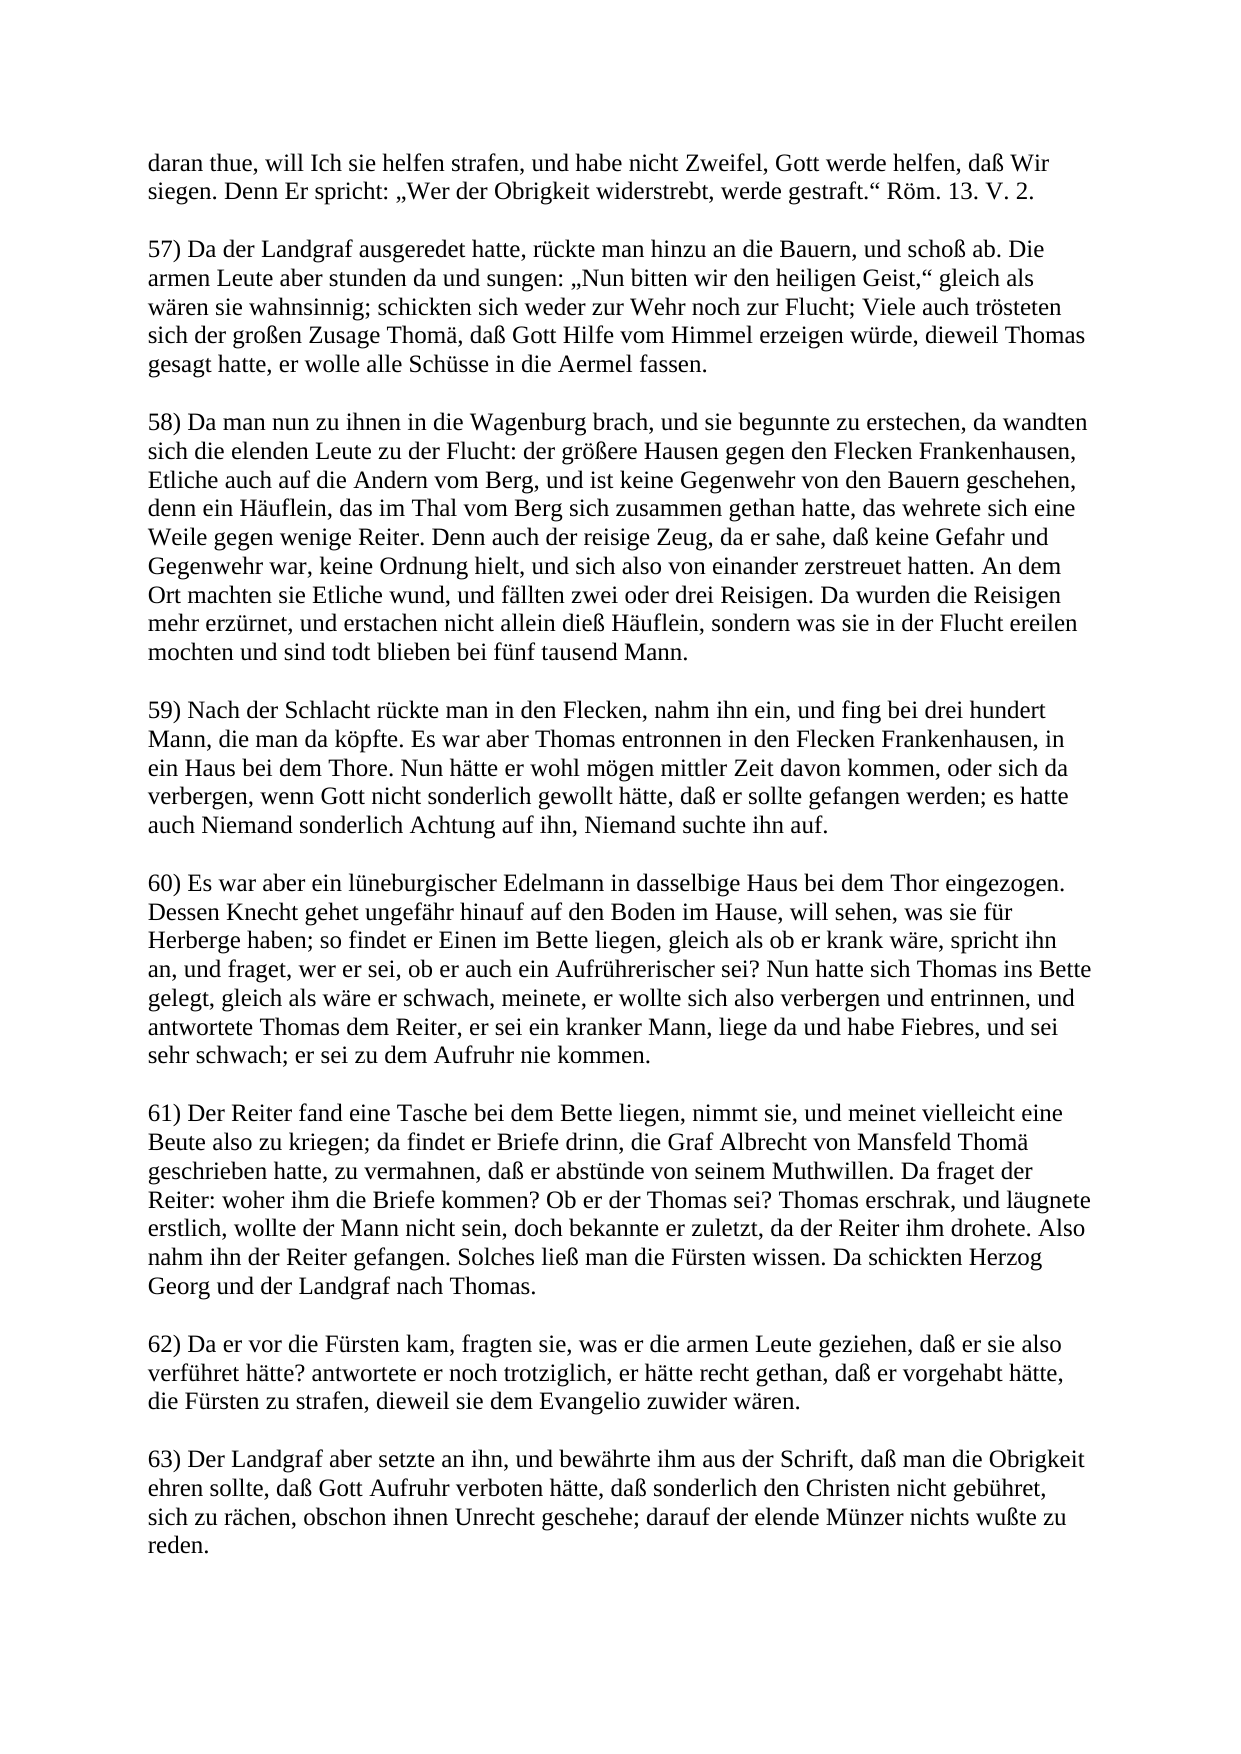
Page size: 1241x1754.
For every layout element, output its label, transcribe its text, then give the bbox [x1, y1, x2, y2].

text 62) Da er vor die Fürsten kam, fragten sie, was er die armen Leute geziehen, daß er sie also verführet hätte? antwortete er noch trotziglich, er hätte recht gethan, daß er vorgehabt hätte, die Fürsten zu strafen, dieweil sie dem Evangelio zuwider wären. [148, 1329, 1093, 1415]
text 63) Der Landgraf aber setzte an ihn, und bewährte ihm aus der Schrift, daß man die Obrigkeit ehren sollte, daß Gott Aufruhr verboten hätte, daß sonderlich den Christen nicht gebühret, sich zu rächen, obschon ihnen Unrecht geschehe; darauf der elende Münzer nichts wußte zu reden. [148, 1444, 1093, 1559]
text 61) Der Reiter fand eine Tasche bei dem Bette liegen, nimmt sie, und meinet vielleicht eine Beute also zu kriegen; da findet er Briefe drinn, die Graf Albrecht von Mansfeld Thomä geschrieben hatte, zu vermahnen, daß er abstünde von seinem Muthwillen. Da fraget der Reiter: woher ihm die Briefe kommen? Ob er der Thomas sei? Thomas erschrak, und läugnete erstlich, wollte der Mann nicht sein, doch bekannte er zuletzt, da der Reiter ihm drohete. Also nahm ihn der Reiter gefangen. Solches ließ man die Fürsten wissen. Da schickten Herzog Georg und der Landgraf nach Thomas. [148, 1098, 1093, 1300]
text 60) Es war aber ein lüneburgischer Edelmann in dasselbige Haus bei dem Thor eingezogen. Dessen Knecht gehet ungefähr hinauf auf den Boden im Hause, will sehen, was sie für Herberge haben; so findet er Einen im Bette liegen, gleich als ob er krank wäre, spricht ihn an, und fraget, wer er sei, ob er auch ein Aufrührerischer sei? Nun hatte sich Thomas ins Bette gelegt, gleich als wäre er schwach, meinete, er wollte sich also verbergen und entrinnen, und antwortete Thomas dem Reiter, er sei ein kranker Mann, liege da und habe Fiebres, und sei sehr schwach; er sei zu dem Aufruhr nie kommen. [148, 868, 1093, 1069]
text 58) Da man nun zu ihnen in die Wagenburg brach, und sie begunnte zu erstechen, da wandten sich die elenden Leute zu der Flucht: der größere Hausen gegen den Flecken Frankenhausen, Etliche auch auf die Andern vom Berg, und ist keine Gegenwehr von den Bauern geschehen, denn ein Häuflein, das im Thal vom Berg sich zusammen gethan hatte, das wehrete sich eine Weile gegen wenige Reiter. Denn auch der reisige Zeug, da er sahe, daß keine Gefahr und Gegenwehr war, keine Ordnung hielt, und sich also von einander zerstreuet hatten. An dem Ort machten sie Etliche wund, und fällten zwei oder drei Reisigen. Da wurden die Reisigen mehr erzürnet, und erstachen nicht allein dieß Häuflein, sondern was sie in der Flucht ereilen mochten und sind todt blieben bei fünf tausend Mann. [148, 407, 1093, 666]
text 59) Nach der Schlacht rückte man in den Flecken, nahm ihn ein, und fing bei drei hundert Mann, die man da köpfte. Es war aber Thomas entronnen in den Flecken Frankenhausen, in ein Haus bei dem Thore. Nun hätte er wohl mögen mittler Zeit davon kommen, oder sich da verbergen, wenn Gott nicht sonderlich gewollt hätte, daß er sollte gefangen werden; es hatte auch Niemand sonderlich Achtung auf ihn, Niemand suchte ihn auf. [148, 695, 1093, 839]
text 57) Da der Landgraf ausgeredet hatte, rückte man hinzu an die Bauern, und schoß ab. Die armen Leute aber stunden da und sungen: „Nun bitten wir den heiligen Geist,“ gleich als wären sie wahnsinnig; schickten sich weder zur Wehr noch zur Flucht; Viele auch trösteten sich der großen Zusage Thomä, daß Gott Hilfe vom Himmel erzeigen würde, dieweil Thomas gesagt hatte, er wolle alle Schüsse in die Aermel fassen. [148, 234, 1093, 378]
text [148, 148, 1093, 205]
